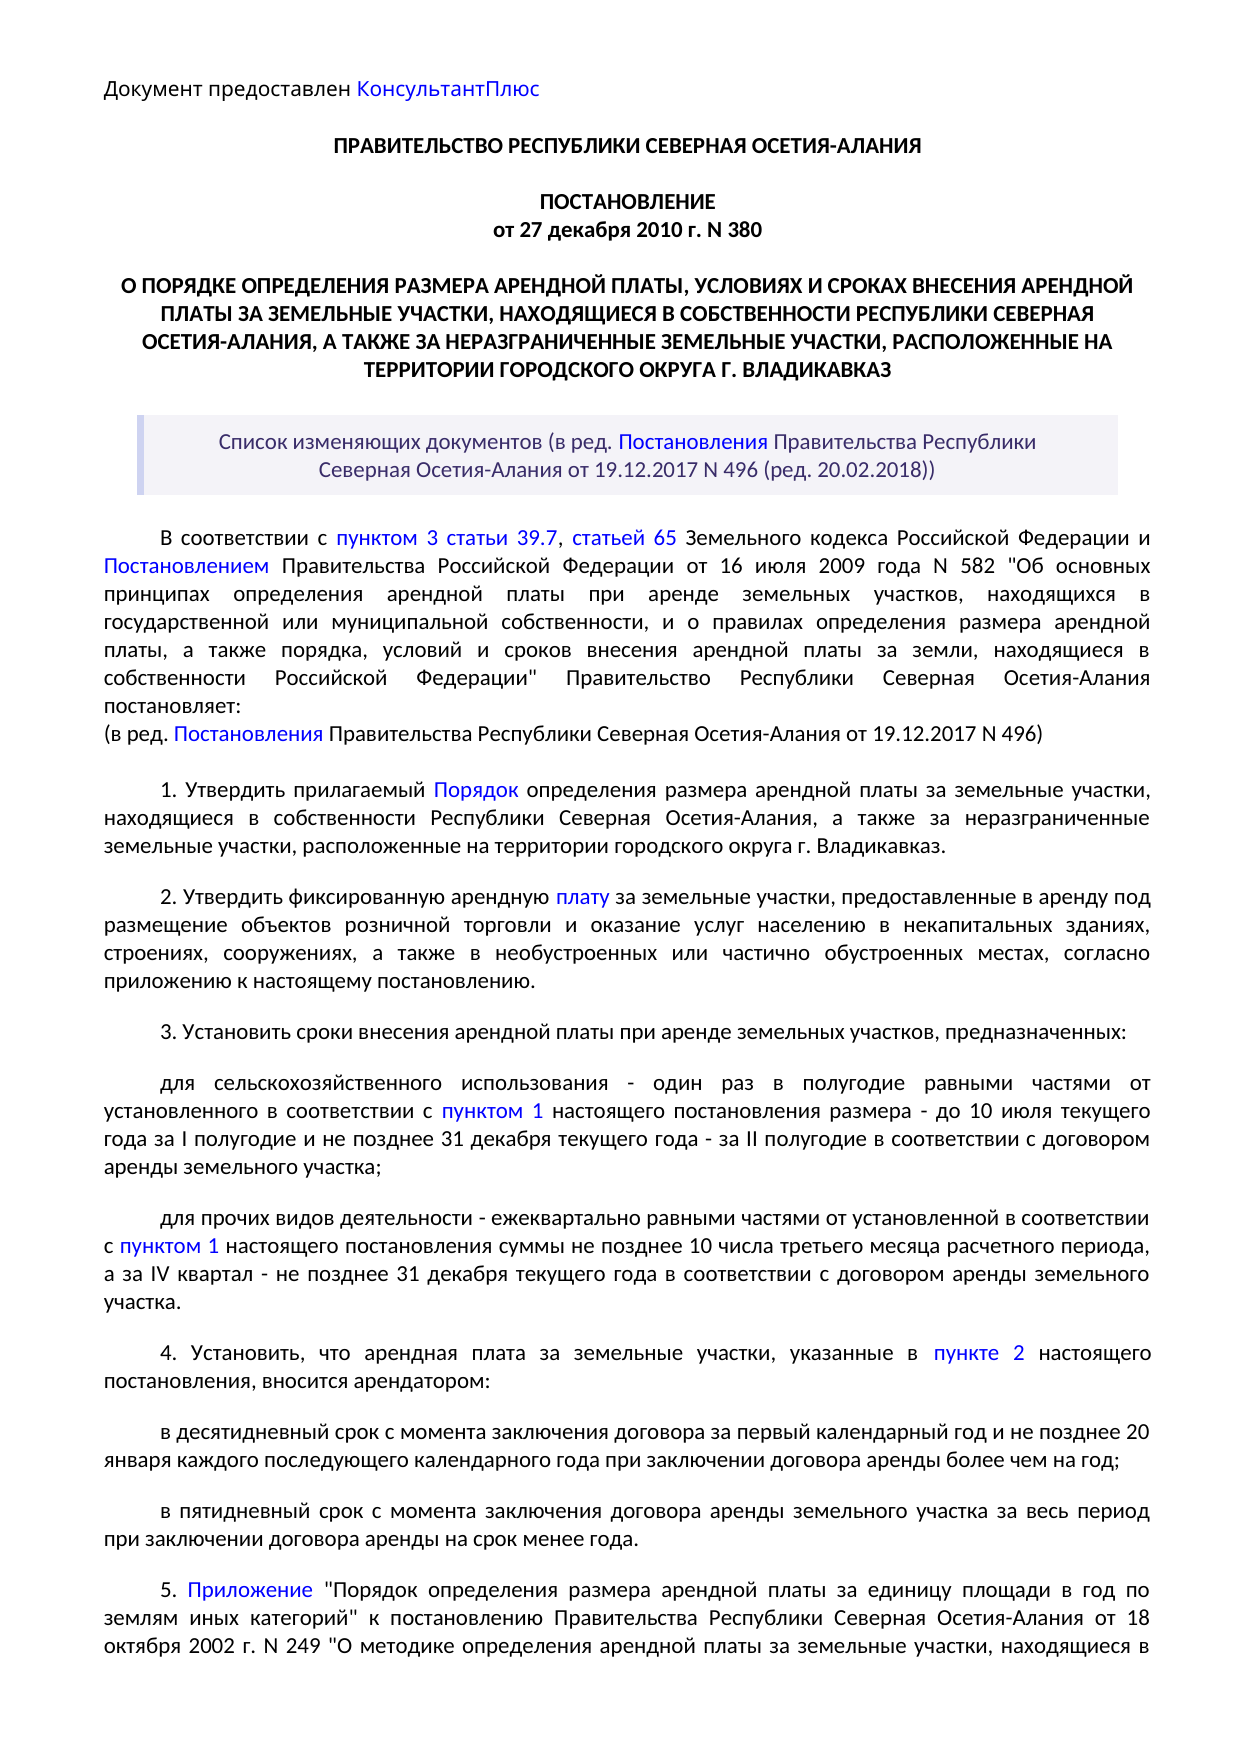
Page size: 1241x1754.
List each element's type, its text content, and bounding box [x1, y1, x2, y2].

title Документ предоставлен КонсультантПлюс [103, 74, 1152, 131]
title ПОСТАНОВЛЕНИЕ [103, 187, 1152, 215]
title ПРАВИТЕЛЬСТВО РЕСПУБЛИКИ СЕВЕРНАЯ ОСЕТИЯ-АЛАНИЯ [103, 131, 1152, 159]
text в пятидневный срок с момента заключения договора аренды земельного участка за весь период при заключении договора аренды на срок менее года. [103, 1496, 1152, 1552]
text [103, 1575, 1152, 1659]
text 3. Установить сроки внесения арендной платы при аренде земельных участков, предназначенных: [103, 1017, 1152, 1045]
text (в ред. Постановления Правительства Республики Северная Осетия-Алания от 19.12.2017 N 496) [103, 719, 1152, 747]
title ОСЕТИЯ-АЛАНИЯ, А ТАКЖЕ ЗА НЕРАЗГРАНИЧЕННЫЕ ЗЕМЕЛЬНЫЕ УЧАСТКИ, РАСПОЛОЖЕННЫЕ НА ТЕРРИТОРИИ ГОРОДСКОГО ОКРУГА Г. ВЛАДИКАВКАЗ [103, 327, 1152, 383]
text 1. Утвердить прилагаемый Порядок определения размера арендной платы за земельные участки, находящиеся в собственности Республики Северная Осетия-Алания, а также за неразграниченные земельные участки, расположенные на территории городского округа г. Владикавказ. [103, 775, 1152, 859]
text для прочих видов деятельности - ежеквартально равными частями от установленной в соответствии с пунктом 1 настоящего постановления суммы не позднее 10 числа третьего месяца расчетного периода, а за IV квартал - не позднее 31 декабря текущего года в соответствии с договором аренды земельного участка. [103, 1203, 1152, 1315]
text 4. Установить, что арендная плата за земельные участки, указанные в пункте 2 настоящего постановления, вносится арендатором: [103, 1338, 1152, 1394]
title от 27 декабря 2010 г. N 380 [103, 215, 1152, 243]
title О ПОРЯДКЕ ОПРЕДЕЛЕНИЯ РАЗМЕРА АРЕНДНОЙ ПЛАТЫ, УСЛОВИЯХ И СРОКАХ ВНЕСЕНИЯ АРЕНДНОЙ ПЛАТЫ ЗА ЗЕМЕЛЬНЫЕ УЧАСТКИ, НАХОДЯЩИЕСЯ В СОБСТВЕННОСТИ РЕСПУБЛИКИ СЕВЕРНАЯ [103, 271, 1152, 327]
table_header Список изменяющих документов (в ред. Постановления Правительства Республики Северная Осетия-Алания от 19.12.2017 N 496 (ред. 20.02.2018)) [144, 415, 1112, 495]
text для сельскохозяйственного использования - один раз в полугодие равными частями от установленного в соответствии с пунктом 1 настоящего постановления размера - до 10 июля текущего года за I полугодие и не позднее 31 декабря текущего года - за II полугодие в соответствии с договором аренды земельного участка; [103, 1068, 1152, 1180]
text В соответствии с пунктом 3 статьи 39.7, статьей 65 Земельного кодекса Российской Федерации и Постановлением Правительства Российской Федерации от 16 июля 2009 года N 582 "Об основных принципах определения арендной платы при аренде земельных участков, находящихся в государственной или муниципальной собственности, и о правилах определения размера арендной платы, а также порядка, условий и сроков внесения арендной платы за земли, находящиеся в собственности Российской Федерации" Правительство Республики Северная Осетия-Алания постановляет: [103, 523, 1152, 719]
text 2. Утвердить фиксированную арендную плату за земельные участки, предоставленные в аренду под размещение объектов розничной торговли и оказание услуг населению в некапитальных зданиях, строениях, сооружениях, а также в необустроенных или частично обустроенных местах, согласно приложению к настоящему постановлению. [103, 882, 1152, 994]
text в десятидневный срок с момента заключения договора за первый календарный год и не позднее 20 января каждого последующего календарного года при заключении договора аренды более чем на год; [103, 1417, 1152, 1473]
